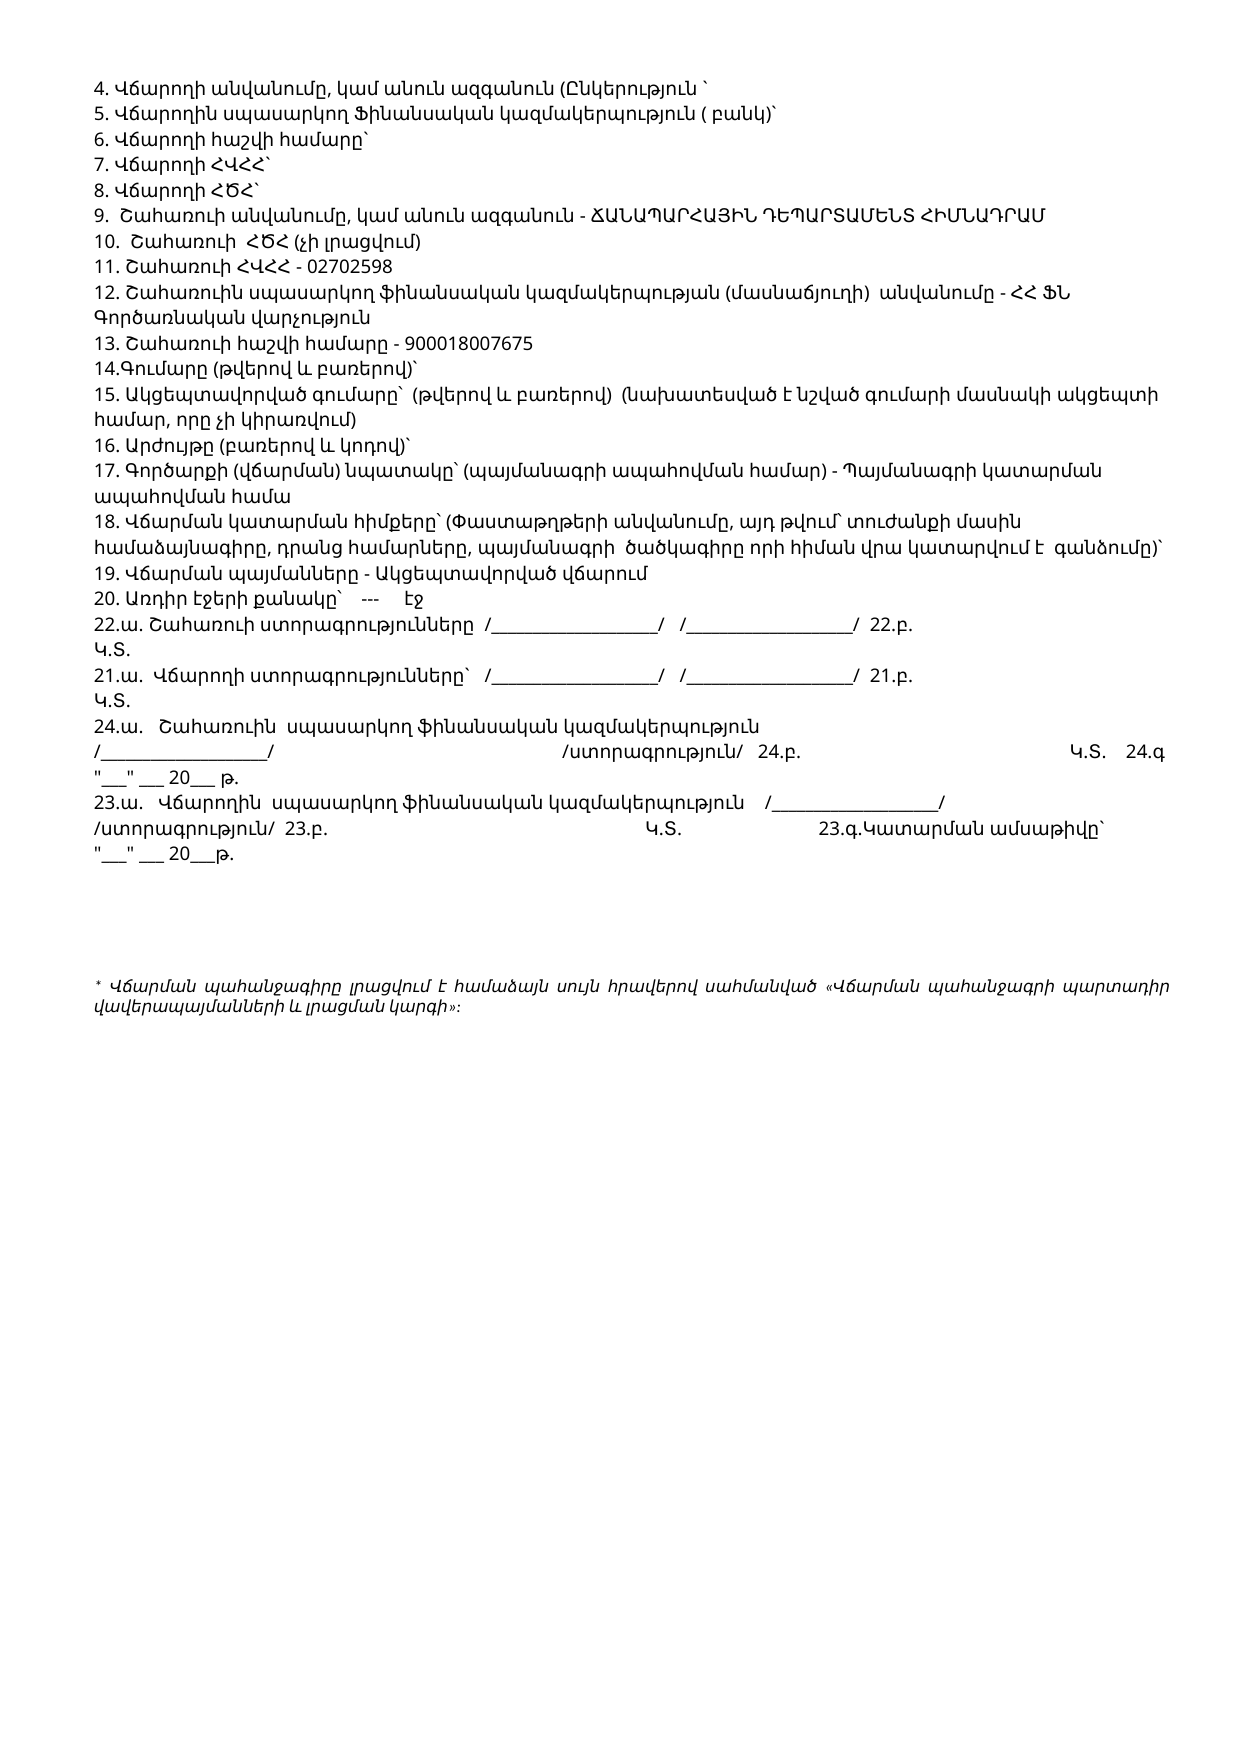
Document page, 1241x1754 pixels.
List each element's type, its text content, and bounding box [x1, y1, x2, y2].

text * Վճարման պահանջագիրը լրացվում է համաձայն սույն հրավերով սահմանված «Վճարման պահանջագրի պարտադիր վավերապայմանների և լրացման կարգի»: [94, 976, 1171, 1017]
